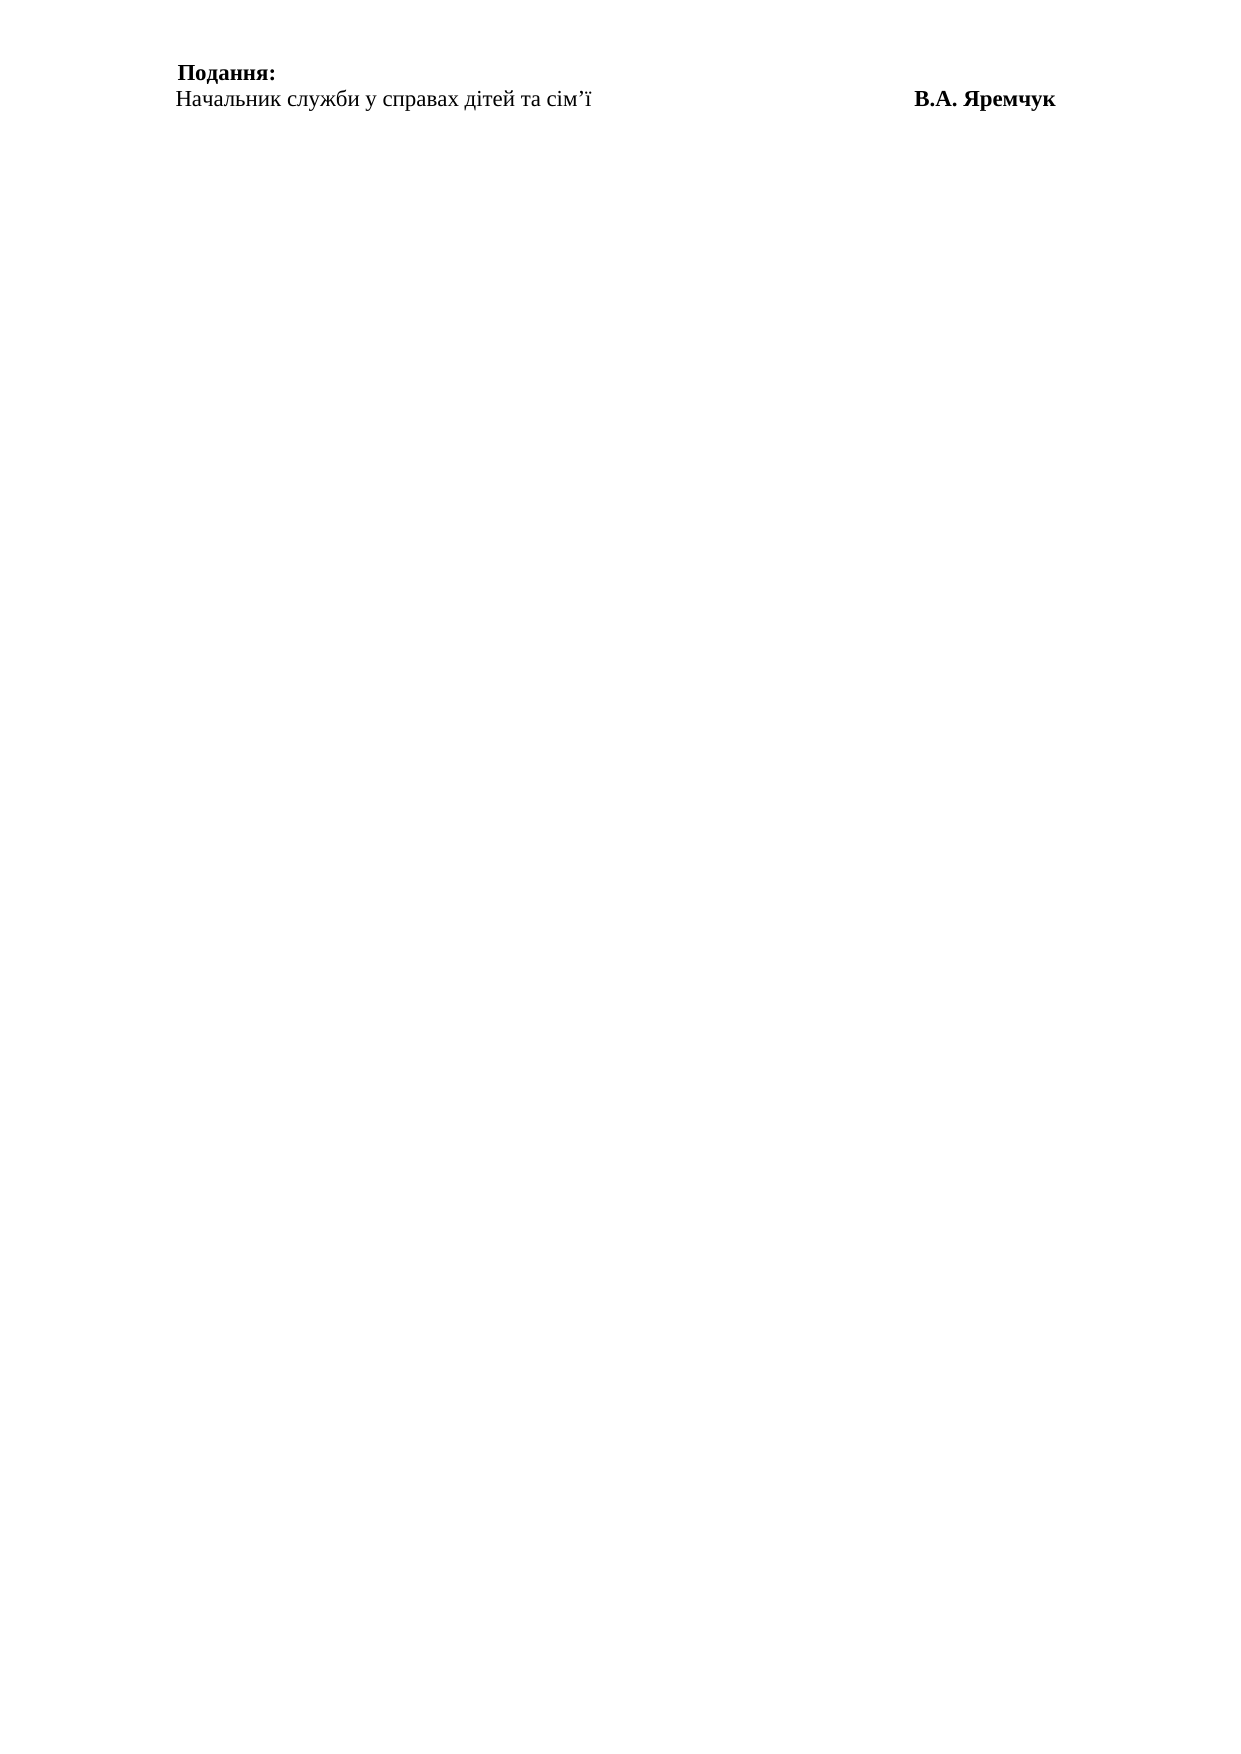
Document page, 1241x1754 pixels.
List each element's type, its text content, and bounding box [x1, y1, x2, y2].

text Подання: [177, 59, 1152, 85]
text Начальник служби у справах дітей та сім’ї В.А. Яремчук [118, 85, 1152, 112]
